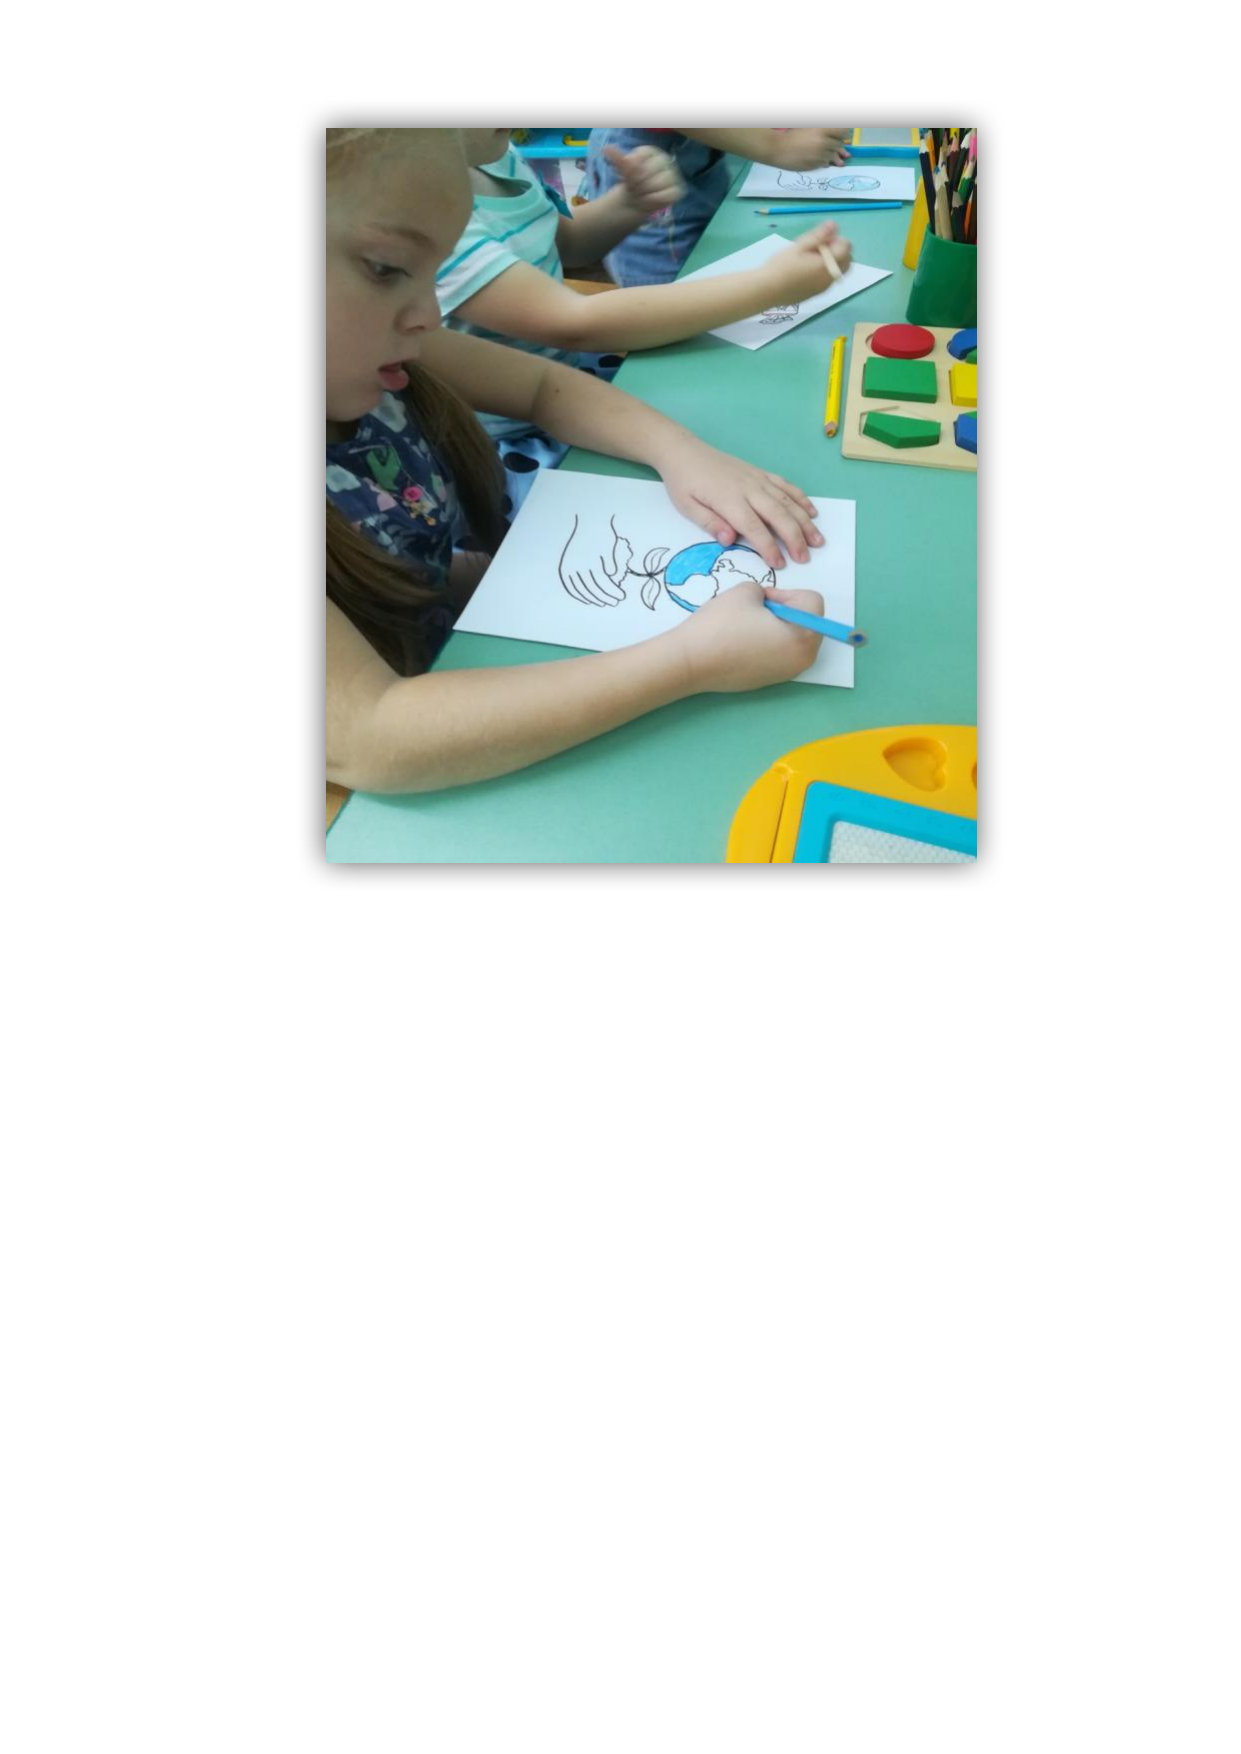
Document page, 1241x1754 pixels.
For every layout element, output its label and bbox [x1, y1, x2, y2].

picture [326, 128, 977, 863]
